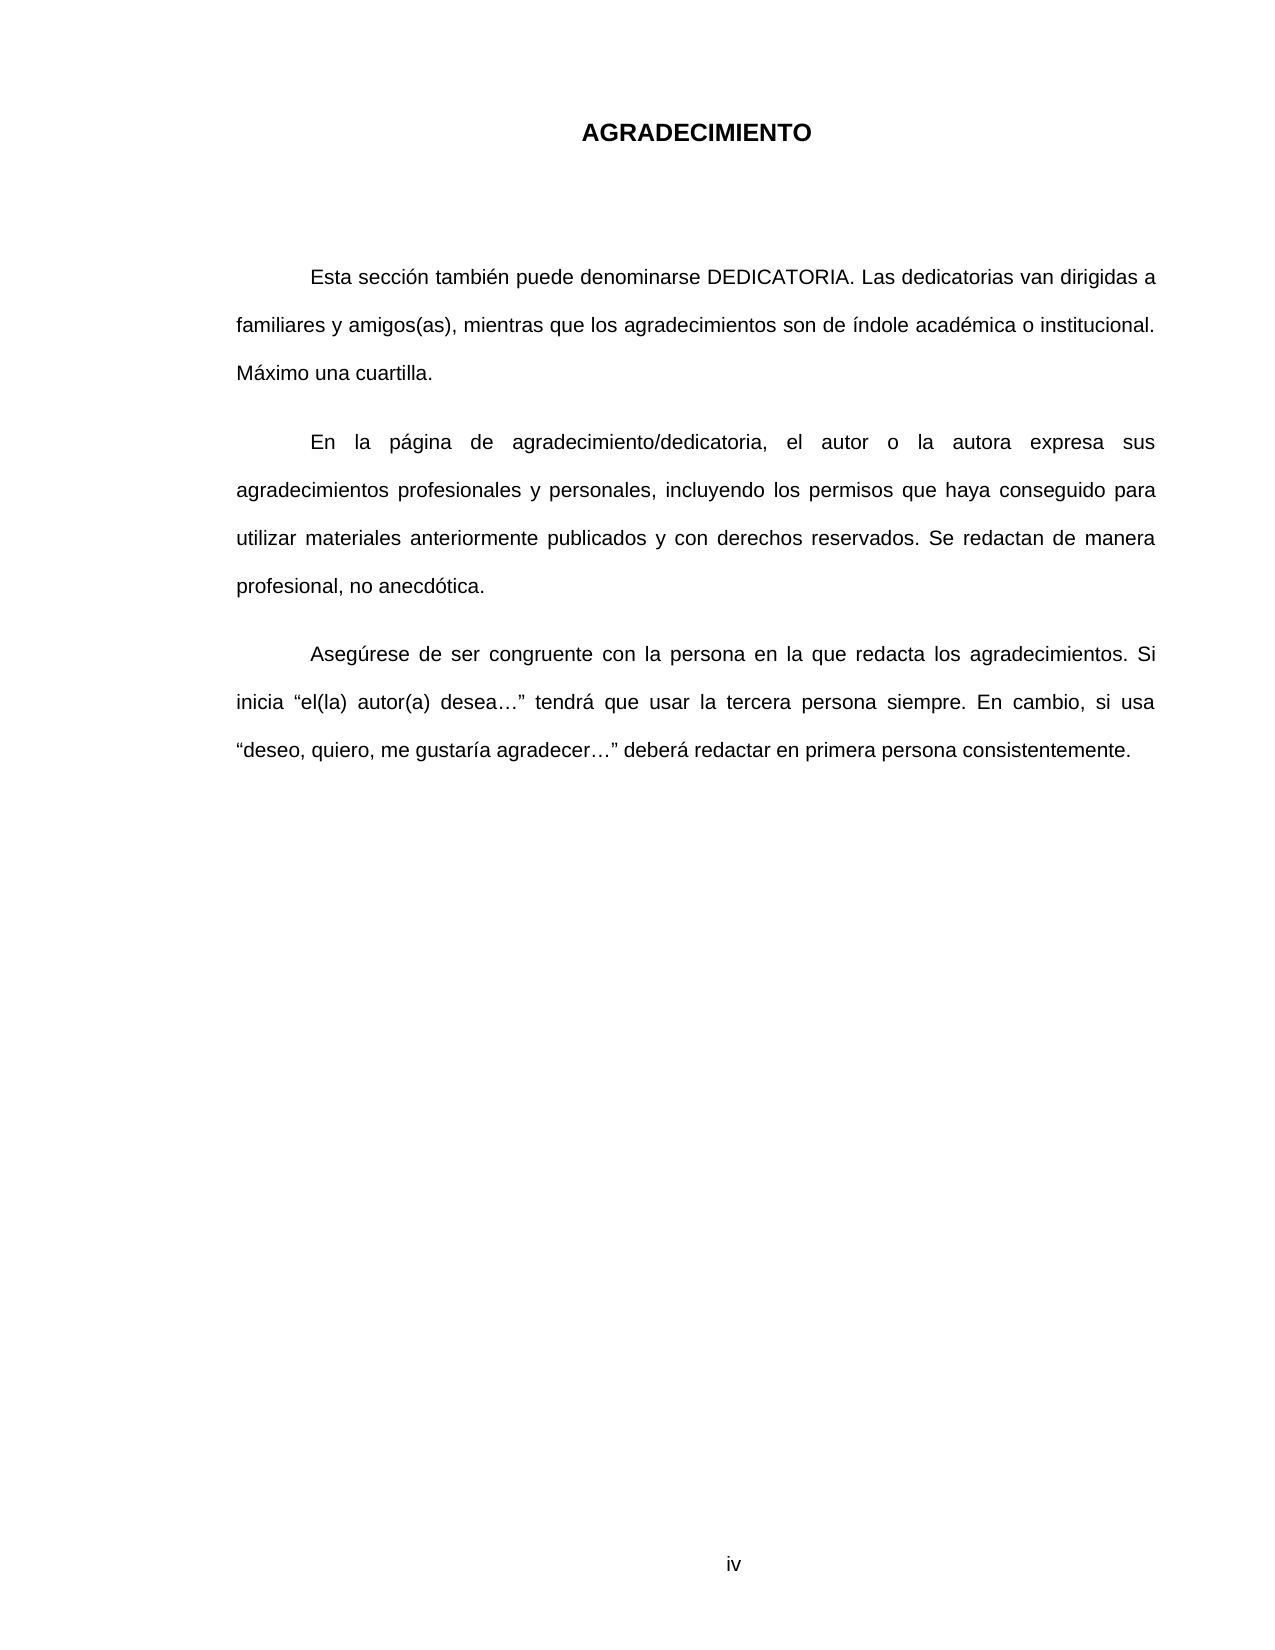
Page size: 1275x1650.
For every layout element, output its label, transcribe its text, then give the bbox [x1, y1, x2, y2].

text AGRADECIMIENTO [236, 118, 1157, 147]
text Esta sección también puede denominarse DEDICATORIA. Las dedicatorias van dirigidas a familiares y amigos(as), mientras que los agradecimientos son de índole académica o institucional. Máximo una cuartilla. [236, 265, 1157, 385]
text En la página de agradecimiento/dedicatoria, el autor o la autora expresa sus agradecimientos profesionales y personales, incluyendo los permisos que haya conseguido para utilizar materiales anteriormente publicados y con derechos reservados. Se redactan de manera profesional, no anecdótica. [236, 430, 1157, 597]
text Asegúrese de ser congruente con la persona en la que redacta los agradecimientos. Si inicia “el(la) autor(a) desea…” tendrá que usar la tercera persona siempre. En cambio, si usa “deseo, quiero, me gustaría agradecer…” deberá redactar en primera persona consistentemente. [236, 642, 1157, 762]
